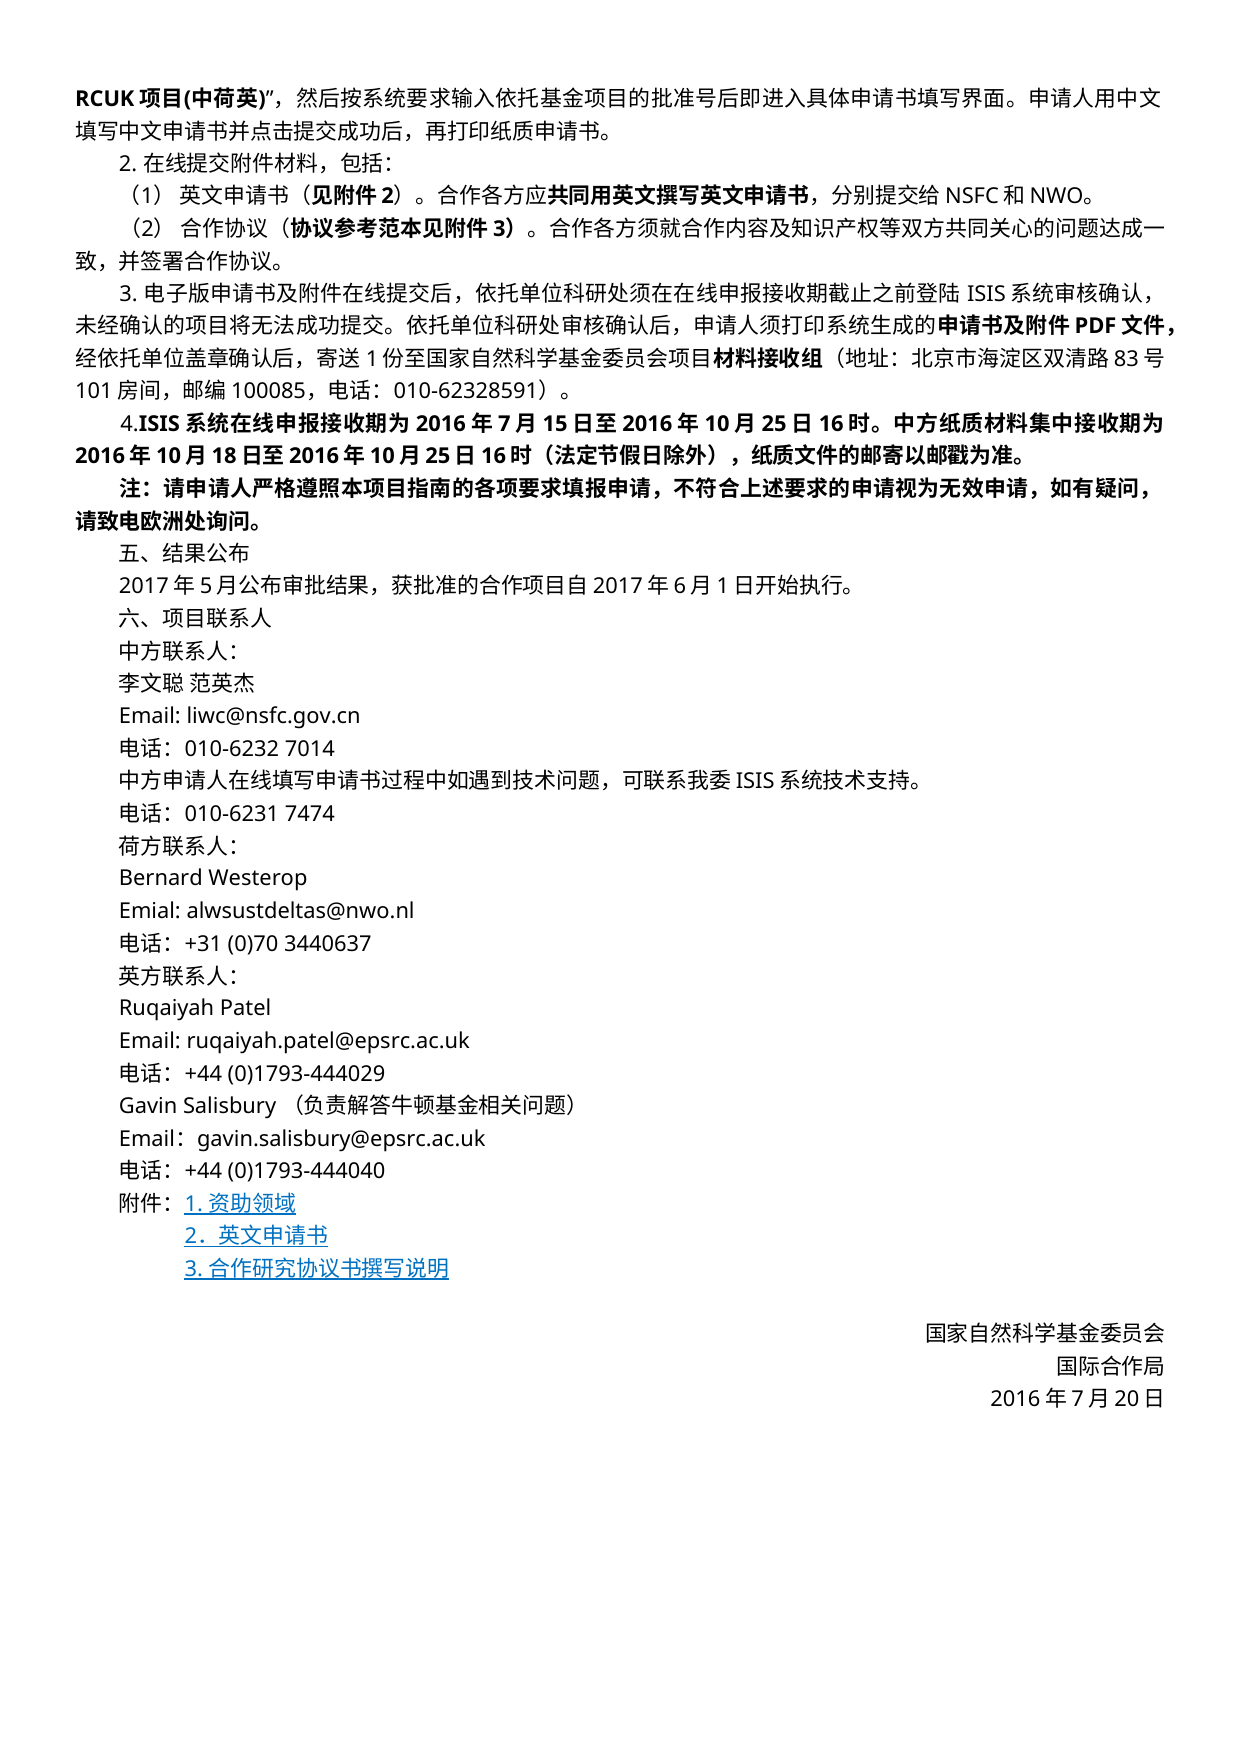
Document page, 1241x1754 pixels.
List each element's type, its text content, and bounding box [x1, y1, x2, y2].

text 注：请申请人严格遵照本项目指南的各项要求填报申请，不符合上述要求的申请视为无效申请，如有疑问，请致电欧洲处询问。 [75, 471, 1165, 536]
text 英方联系人： [75, 958, 1165, 991]
text 中方联系人： [75, 633, 1165, 666]
text 2．英文申请书 [75, 1218, 1165, 1251]
text 国际合作局 [75, 1348, 1165, 1381]
text （1） 英文申请书（见附件2）。合作各方应共同用英文撰写英文申请书，分别提交给NSFC和NWO。 [75, 178, 1165, 211]
text 电话：+44 (0)1793-444029 [75, 1056, 1165, 1088]
text Email: ruqaiyah.patel@epsrc.ac.uk [75, 1023, 1165, 1056]
text 2017年5月公布审批结果，获批准的合作项目自2017年6月1日开始执行。 [75, 568, 1165, 601]
text 附件：1. 资助领域 [75, 1186, 1165, 1218]
text 4.ISIS系统在线申报接收期为2016年7月15日至2016年10月25日16时。中方纸质材料集中接收期为2016年10月18日至2016年10月25日16时（法定节假日除外），纸质文件的邮寄以邮戳为准。 [75, 406, 1165, 471]
text 荷方联系人： [75, 828, 1165, 861]
text Email：gavin.salisbury@epsrc.ac.uk [75, 1121, 1165, 1153]
text Emial: alwsustdeltas@nwo.nl [75, 893, 1165, 926]
text Bernard Westerop [75, 861, 1165, 893]
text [75, 81, 1165, 146]
text 国家自然科学基金委员会 [75, 1316, 1165, 1348]
text 中方申请人在线填写申请书过程中如遇到技术问题，可联系我委ISIS系统技术支持。 [75, 763, 1165, 796]
text 六、项目联系人 [75, 601, 1165, 633]
text 五、结果公布 [75, 536, 1165, 568]
text 2016年7月20日 [75, 1381, 1165, 1413]
text 李文聪 范英杰 [75, 666, 1165, 698]
text Email: liwc@nsfc.gov.cn [75, 698, 1165, 731]
text Ruqaiyah Patel [75, 991, 1165, 1023]
text 2. 在线提交附件材料，包括： [75, 146, 1165, 178]
text 电话：010-6231 7474 [75, 796, 1165, 828]
text 电话：010-6232 7014 [75, 731, 1165, 763]
text 3. 合作研究协议书撰写说明 [75, 1251, 1165, 1283]
text 电话：+44 (0)1793-444040 [75, 1153, 1165, 1186]
text 3. 电子版申请书及附件在线提交后，依托单位科研处须在在线申报接收期截止之前登陆ISIS系统审核确认，未经确认的项目将无法成功提交。依托单位科研处审核确认后，申请人须打印系统生成的申请书及附件PDF文件，经依托单位盖章确认后，寄送1份至国家自然科学基金委员会项目材料接收组（地址：北京市海淀区双清路83号101房间，邮编100085，电话：010-62328591）。 [75, 276, 1165, 406]
text Gavin Salisbury （负责解答牛顿基金相关问题） [75, 1088, 1165, 1121]
text 电话：+31 (0)70 3440637 [75, 926, 1165, 958]
text （2） 合作协议（协议参考范本见附件3）。合作各方须就合作内容及知识产权等双方共同关心的问题达成一致，并签署合作协议。 [75, 211, 1165, 276]
